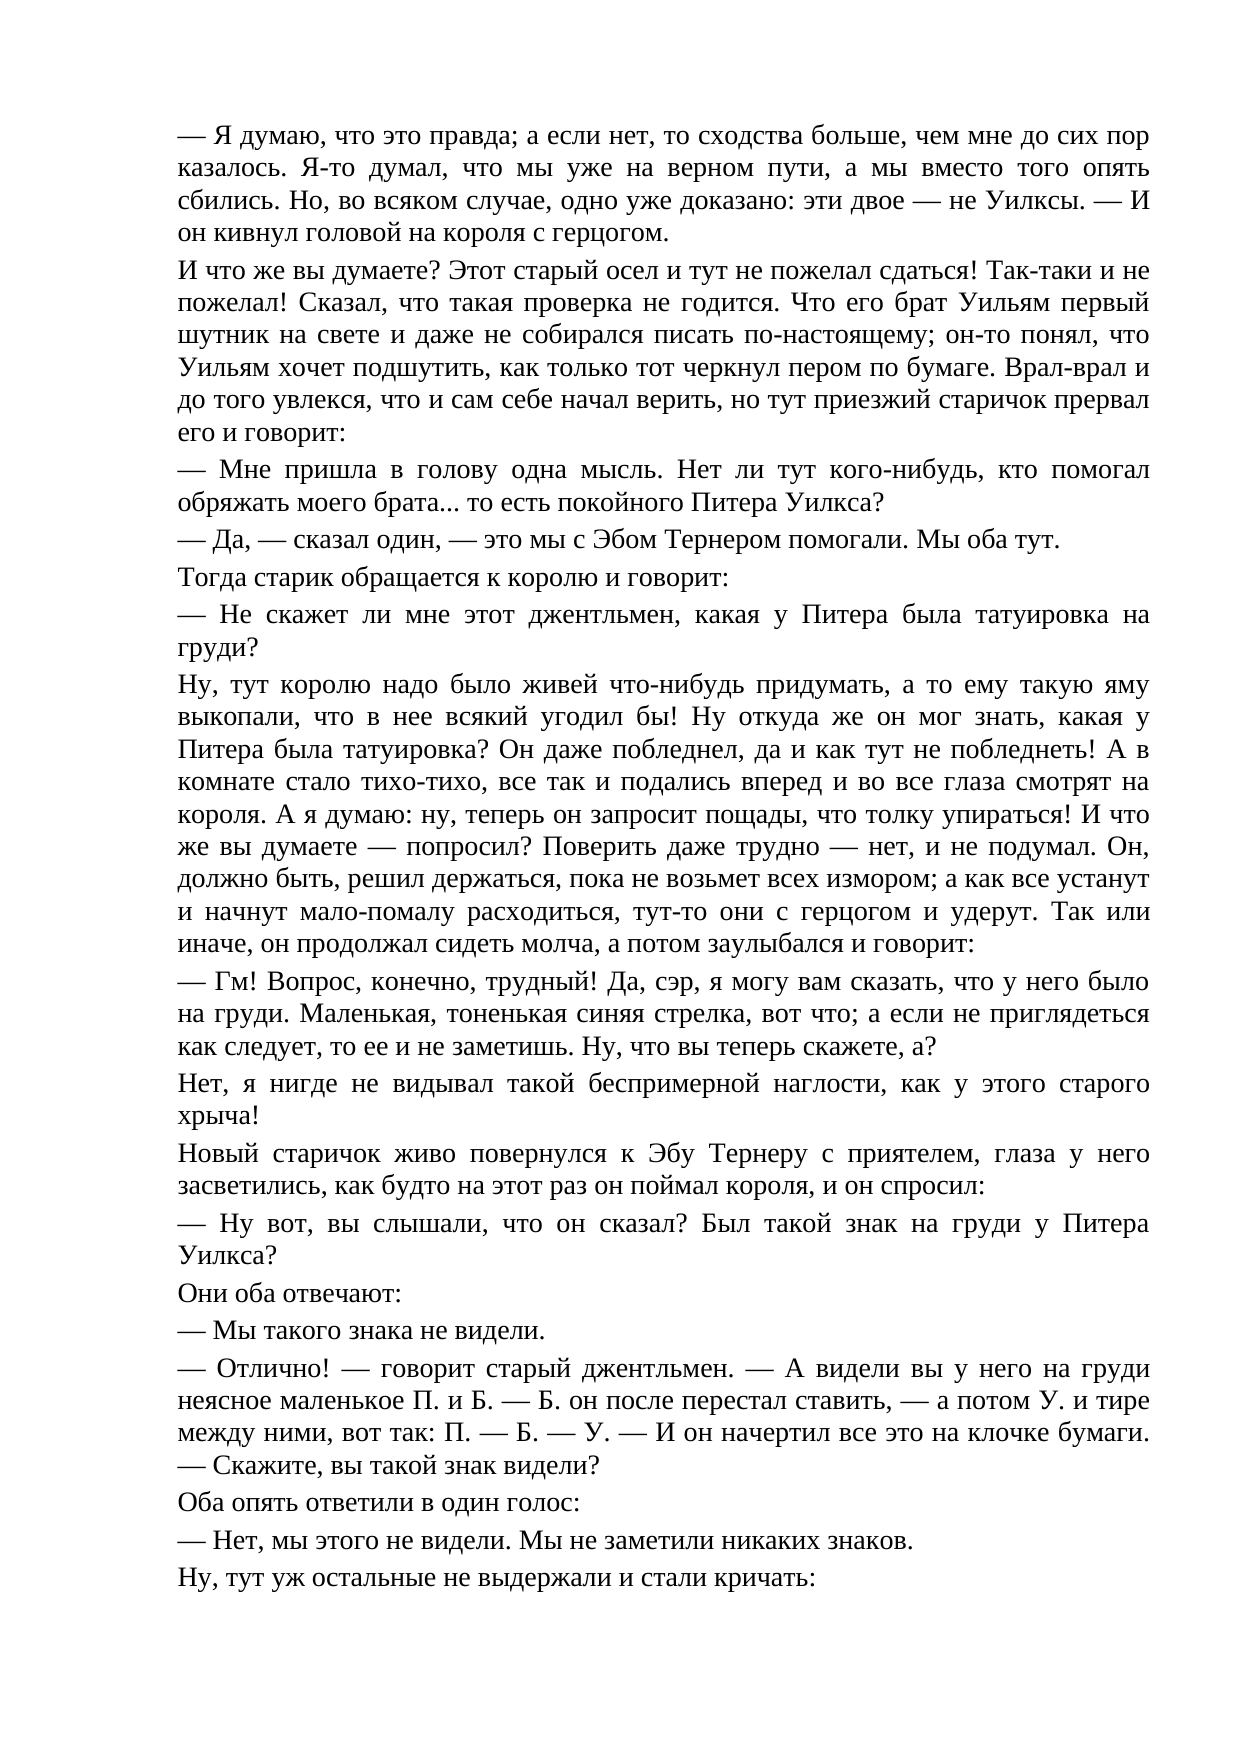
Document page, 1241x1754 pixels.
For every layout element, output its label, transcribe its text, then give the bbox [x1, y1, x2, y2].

text — Я думаю, что это правда; а если нет, то сходства больше, чем мне до сих пор казалось. Я-то думал, что мы уже на верном пути, а мы вместо того опять сбились. Но, во всяком случае, одно уже доказано: эти двое — не Уилксы. — И он кивнул головой на короля с герцогом. [177, 118, 1152, 248]
text — Отлично! — говорит старый джентльмен. — А видели вы у него на груди неясное маленькое П. и Б. — Б. он после перестал ставить, — а потом У. и тире между ними, вот так: П. — Б. — У. — И он начертил все это на клочке бумаги. — Скажите, вы такой знак видели? [177, 1351, 1152, 1480]
text Ну, тут уж остальные не выдержали и стали кричать: [177, 1560, 1152, 1593]
text — Не скажет ли мне этот джентльмен, какая у Питера была татуировка на груди? [177, 597, 1152, 662]
text — Гм! Вопрос, конечно, трудный! Да, сэр, я могу вам сказать, что у него было на груди. Маленькая, тоненькая синяя стрелка, вот что; а если не приглядеться как следует, то ее и не заметишь. Ну, что вы теперь скажете, а? [177, 964, 1152, 1061]
text — Нет, мы этого не видели. Мы не заметили никаких знаков. [177, 1523, 1152, 1555]
text Ну, тут королю надо было живей что-нибудь придумать, а то ему такую яму выкопали, что в нее всякий угодил бы! Ну откуда же он мог знать, какая у Питера была татуировка? Он даже побледнел, да и как тут не побледнеть! А в комнате стало тихо-тихо, все так и подались вперед и во все глаза смотрят на короля. А я думаю: ну, теперь он запросит пощады, что толку упираться! И что же вы думаете — попросил? Поверить даже трудно — нет, и не подумал. Он, должно быть, решил держаться, пока не возьмет всех измором; а как все устанут и начнут мало-помалу расходиться, тут-то они с герцогом и удерут. Так или иначе, он продолжал сидеть молча, а потом заулыбался и говорит: [177, 667, 1152, 959]
text — Да, — сказал один, — это мы с Эбом Тернером помогали. Мы оба тут. [177, 522, 1152, 554]
text Тогда старик обращается к королю и говорит: [177, 560, 1152, 592]
text И что же вы думаете? Этот старый осел и тут не пожелал сдаться! Так-таки и не пожелал! Сказал, что такая проверка не годится. Что его брат Уильям первый шутник на свете и даже не собирался писать по-настоящему; он-то понял, что Уильям хочет подшутить, как только тот черкнул пером по бумаге. Врал-врал и до того увлекся, что и сам себе начал верить, но тут приезжий старичок прервал его и говорит: [177, 253, 1152, 447]
text Оба опять ответили в один голос: [177, 1485, 1152, 1518]
text Они оба отвечают: [177, 1276, 1152, 1308]
text — Мы такого знака не видели. [177, 1313, 1152, 1346]
text — Мне пришла в голову одна мысль. Нет ли тут кого-нибудь, кто помогал обряжать моего брата... то есть покойного Питера Уилкса? [177, 452, 1152, 517]
text Новый старичок живо повернулся к Эбу Тернеру с приятелем, глаза у него засветились, как будто на этот раз он поймал короля, и он спросил: [177, 1136, 1152, 1201]
text Нет, я нигде не видывал такой беспримерной наглости, как у этого старого хрыча! [177, 1066, 1152, 1131]
text — Ну вот, вы слышали, что он сказал? Был такой знак на груди у Питера Уилкса? [177, 1206, 1152, 1271]
